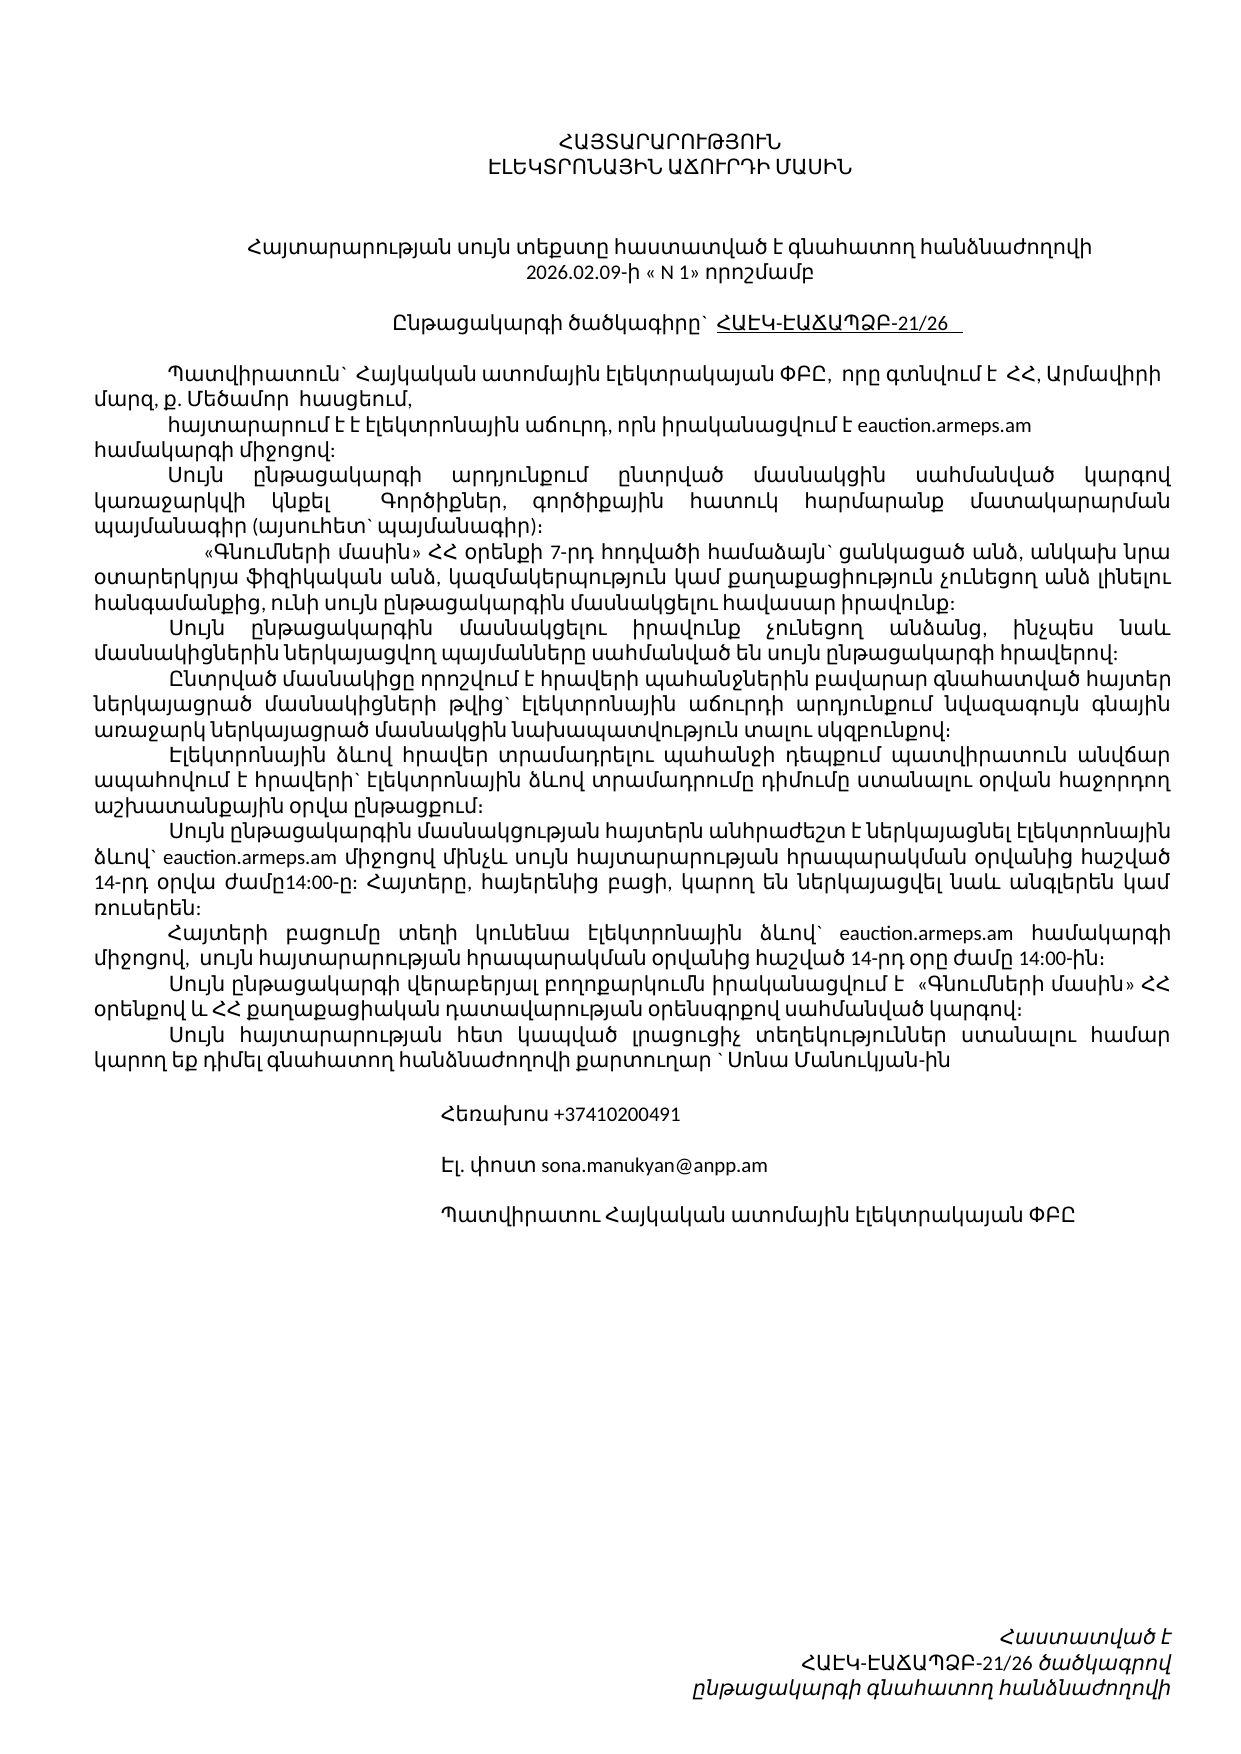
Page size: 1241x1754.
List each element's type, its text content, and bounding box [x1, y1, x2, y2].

text Սույն ընթացակարգին մասնակցության հայտերն անհրաժեշտ է ներկայացնել էլեկտրոնային ձևով` eauction.armeps.am միջոցով մինչև սույն հայտարարության հրապարակման օրվանից հաշված 14-րդ օրվա ժամը14:00-ը: Հայտերը, հայերենից բացի, կարող են ներկայացվել նաև անգլերեն կամ ռուսերեն: [94, 818, 1171, 920]
text ԷԼԵԿՏՐՈՆԱՅԻՆ ԱՃՈՒՐԴԻ ՄԱՍԻՆ [94, 154, 1171, 180]
text հայտարարում է է էլեկտրոնային աճուրդ, որն իրականացվում է eauction.armeps.am համակարգի միջոցով: [94, 412, 1171, 463]
text Ընթացակարգի ծածկագիրը` ՀԱԷԿ-ԷԱՃԱՊՁԲ-21/26 [94, 310, 1171, 336]
text Էլ. փոստ sona.manukyan@anpp.am [94, 1152, 1171, 1177]
text «Գնումների մասին» ՀՀ օրենքի 7-րդ հոդվածի համաձայն` ցանկացած անձ, անկախ նրա օտարերկրյա ֆիզիկական անձ, կազմակերպություն կամ քաղաքացիություն չունեցող անձ լինելու հանգամանքից, ունի սույն ընթացակարգին մասնակցելու հավասար իրավունք: [94, 539, 1171, 615]
text Պատվիրատու Հայկական ատոմային էլեկտրակայան ՓԲԸ [94, 1203, 1171, 1228]
text Հաստատված է [94, 1624, 1171, 1650]
text Սույն հայտարարության հետ կապված լրացուցիչ տեղեկություններ ստանալու համար կարող եք դիմել գնահատող հանձնաժողովի քարտուղար ` Սոնա Մանուկյան-ին [94, 1022, 1171, 1073]
text ՀԱՅՏԱՐԱՐՈՒԹՅՈՒՆ [94, 129, 1171, 154]
text Հեռախոս +37410200491 [94, 1101, 1171, 1126]
text Սույն ընթացակարգին մասնակցելու իրավունք չունեցող անձանց, ինչպես նաև մասնակիցներին ներկայացվող պայմանները սահմանված են սույն ընթացակարգի հրավերով: [94, 615, 1171, 666]
text Սույն ընթացակարգի վերաբերյալ բողոքարկումն իրականացվում է «Գնումների մասին» ՀՀ օրենքով և ՀՀ քաղաքացիական դատավարության օրենսգրքով սահմանված կարգով։ [94, 971, 1171, 1022]
text Ընտրված մասնակիցը որոշվում է հրավերի պահանջներին բավարար գնահատված հայտեր ներկայացրած մասնակիցների թվից` էլեկտրոնային աճուրդի արդյունքում նվազագույն գնային առաջարկ ներկայացրած մասնակցին նախապատվություն տալու սկզբունքով։ [94, 666, 1171, 742]
text Հայտարարության սույն տեքստը հաստատված է գնահատող հանձնաժողովի [94, 234, 1171, 259]
text ընթացակարգի գնահատող հանձնաժողովի [94, 1675, 1171, 1701]
text Սույն ընթացակարգի արդյունքում ընտրված մասնակցին սահմանված կարգով կառաջարկվի կնքել Գործիքներ, գործիքային հատուկ հարմարանք մատակարարման պայմանագիր (այսուհետ` պայմանագիր)։ [94, 463, 1171, 539]
text 2026.02.09 -ի « N 1» որոշմամբ [94, 259, 1171, 285]
text Էլեկտրոնային ձևով հրավեր տրամադրելու պահանջի դեպքում պատվիրատուն անվճար ապահովում է հրավերի` էլեկտրոնային ձևով տրամադրումը դիմումը ստանալու օրվան հաջորդող աշխատանքային օրվա ընթացքում։ [94, 742, 1171, 818]
text Պատվիրատուն` Հայկական ատոմային էլեկտրակայան ՓԲԸ, որը գտնվում է ՀՀ, Արմավիրի մարզ, ք. Մեծամոր հասցեում, [94, 361, 1171, 412]
text ՀԱԷԿ-ԷԱՃԱՊՁԲ-21/26 ծածկագրով [94, 1650, 1171, 1675]
text Հայտերի բացումը տեղի կունենա էլեկտրոնային ձևով` eauction.armeps.am համակարգի միջոցով, սույն հայտարարության հրապարակման օրվանից հաշված 14-րդ օրը ժամը 14:00-ին։ [94, 920, 1171, 971]
